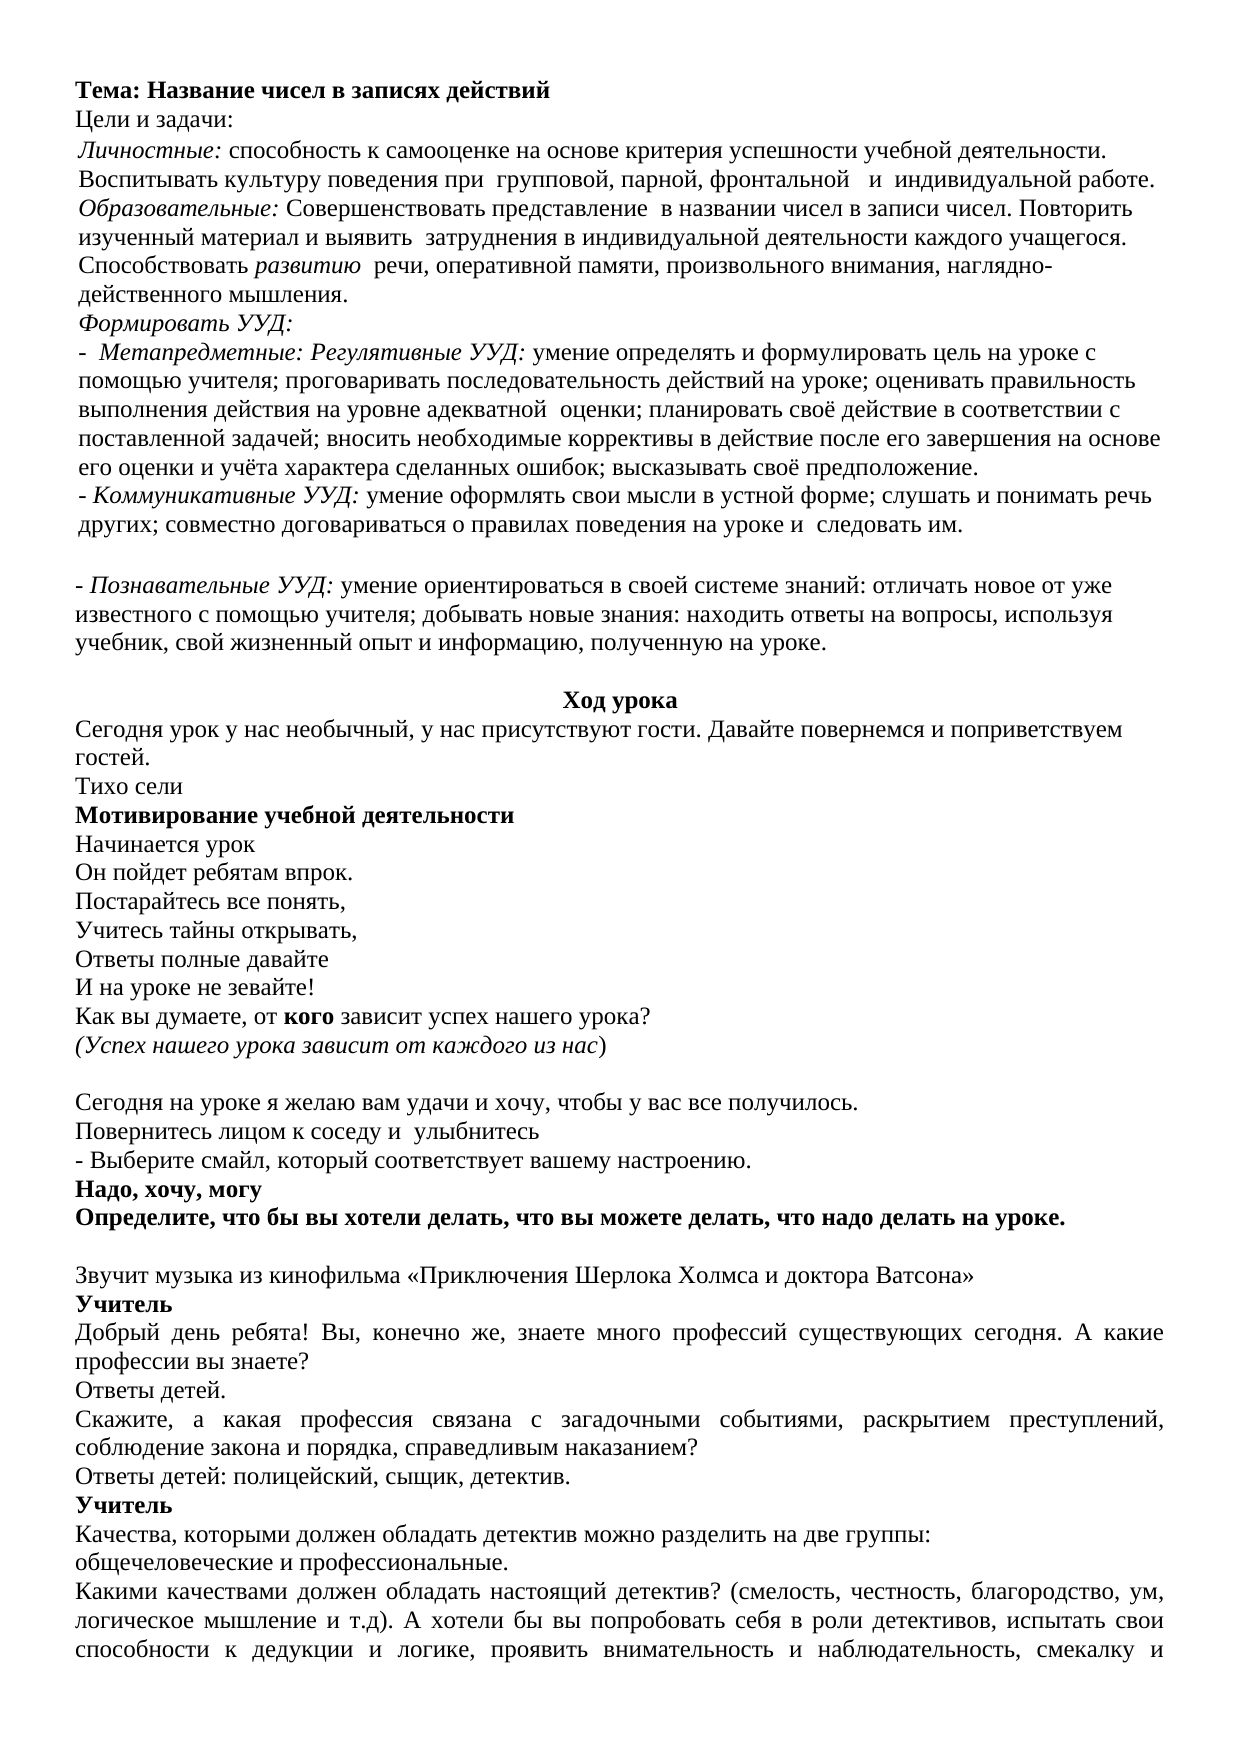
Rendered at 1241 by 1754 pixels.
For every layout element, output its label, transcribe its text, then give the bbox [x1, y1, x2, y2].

text Звучит музыка из кинофильма «Приключения Шерлока Холмса и доктора Ватсона» [75, 1260, 1165, 1289]
text Сегодня урок у нас необычный, у нас присутствуют гости. Давайте повернемся и поприветствуем гостей. [75, 714, 1165, 771]
text Ответы полные давайте [75, 944, 1165, 972]
table_header Личностные: способность к самооценке на основе критерия успешности учебной деятельности. Воспитывать культуру поведения при групповой, парной, фронтальной и индивидуальной работе. Образовательные: Совершенствовать представление в названии чисел в записи чисел. Повторить изученный материал и выявить затруднения в индивидуальной деятельности каждого учащегося. Способствовать развитию речи, оперативной памяти, произвольного внимания, наглядно-действенного мышления. Формировать УУД: - Метапредметные: Регулятивные УУД: умение определять и формулировать цель на уроке с помощью учителя; проговаривать последовательность действий на уроке; оценивать правильность выполнения действия на уровне адекватной оценки; планировать своё действие в соответствии с поставленной задачей; вносить необходимые коррективы в действие после его завершения на основе его оценки и учёта характера сделанных ошибок; высказывать своё предположение. - Коммуникативные УУД: умение оформлять свои мысли в устной форме; слушать и понимать речь других; совместно договариваться о правилах поведения на уроке и следовать им. [75, 133, 1171, 541]
text Ответы детей. [75, 1375, 1165, 1404]
text Учитель [75, 1289, 1165, 1317]
text Мотивирование учебной деятельности [75, 800, 1165, 829]
text Тихо сели [75, 771, 1165, 800]
text Цели и задачи: [75, 104, 1165, 132]
text общечеловеческие и профессиональные. [75, 1547, 1165, 1576]
text Как вы думаете, от кого зависит успех нашего урока? [75, 1001, 1165, 1030]
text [75, 1576, 1165, 1662]
text Определите, что бы вы хотели делать, что вы можете делать, что надо делать на уроке. [75, 1202, 1165, 1231]
text И на уроке не зевайте! [75, 972, 1165, 1001]
text Сегодня на уроке я желаю вам удачи и хочу, чтобы у вас все получилось. [75, 1087, 1165, 1116]
text Скажите, а какая профессия связана с загадочными событиями, раскрытием преступлений, соблюдение закона и порядка, справедливым наказанием? [75, 1404, 1165, 1461]
text Надо, хочу, могу [75, 1174, 1165, 1202]
text - Выберите смайл, который соответствует вашему настроению. [75, 1145, 1165, 1174]
text Учитель [75, 1490, 1165, 1519]
text - Познавательные УУД: умение ориентироваться в своей системе знаний: отличать новое от уже известного с помощью учителя; добывать новые знания: находить ответы на вопросы, используя учебник, свой жизненный опыт и информацию, полученную на уроке. [75, 570, 1165, 656]
text Учитесь тайны открывать, [75, 915, 1165, 944]
text Ответы детей: полицейский, сыщик, детектив. [75, 1461, 1165, 1490]
text Добрый день ребята! Вы, конечно же, знаете много профессий существующих сегодня. А какие профессии вы знаете? [75, 1317, 1165, 1375]
text Он пойдет ребятам впрок. [75, 857, 1165, 886]
text Повернитесь лицом к соседу и улыбнитесь [75, 1116, 1165, 1145]
text Ход урока [75, 685, 1165, 714]
text Тема: Название чисел в записях действий [75, 75, 1165, 104]
text Качества, которыми должен обладать детектив можно разделить на две группы: [75, 1519, 1165, 1547]
text Постарайтесь все понять, [75, 886, 1165, 915]
text Начинается урок [75, 829, 1165, 857]
text (Успех нашего урока зависит от каждого из нас) [75, 1030, 1165, 1059]
